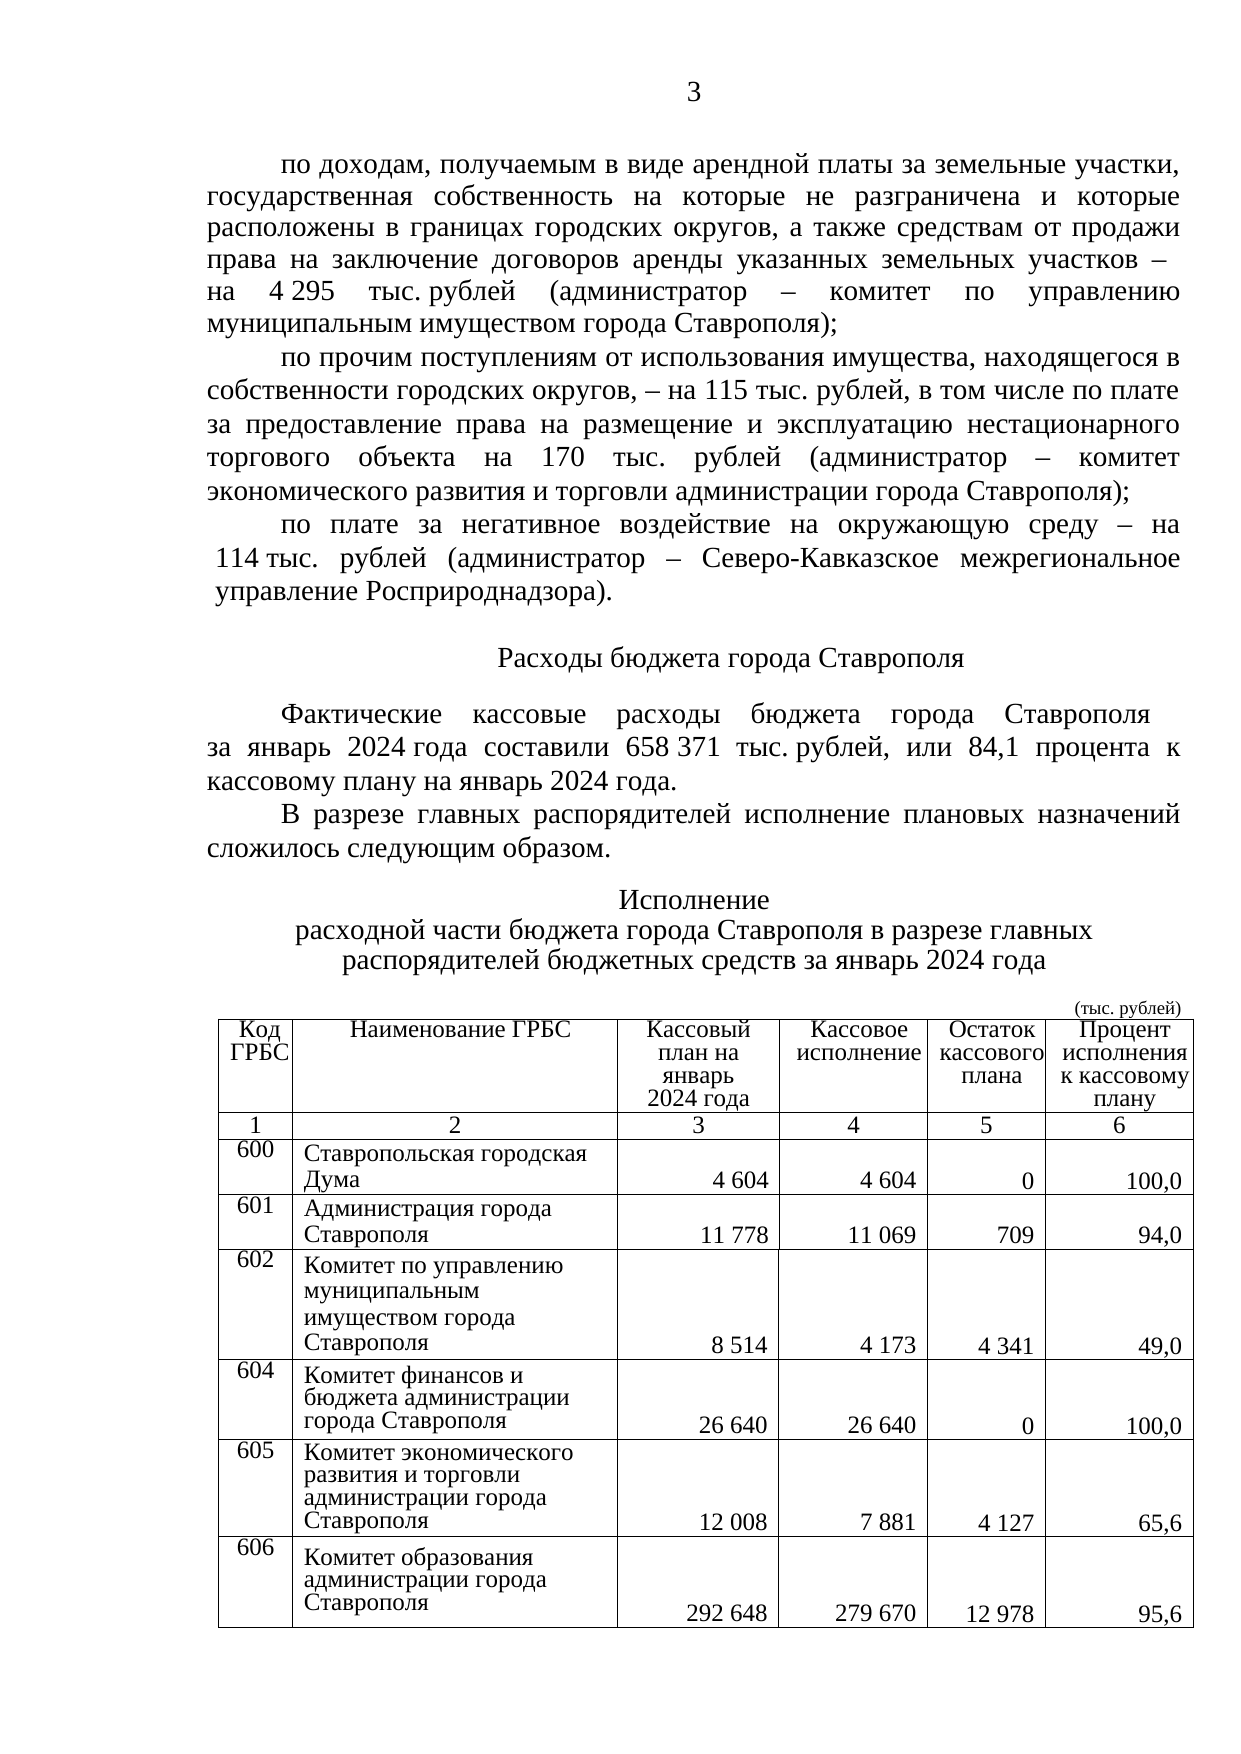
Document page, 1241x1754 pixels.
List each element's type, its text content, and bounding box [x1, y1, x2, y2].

table_cell 0 [928, 1360, 1045, 1439]
table_cell Комитет по управлению муниципальным имуществом города Ставрополя [293, 1250, 617, 1359]
table_cell 4 341 [928, 1250, 1045, 1359]
table_cell 0 [928, 1140, 1045, 1194]
table_cell 65,6 [1046, 1440, 1193, 1536]
table_header Остаток кассового плана [928, 1020, 1045, 1112]
table_cell 605 [219, 1440, 292, 1536]
table_cell 26 640 [618, 1360, 778, 1439]
table_cell 4 127 [928, 1440, 1045, 1536]
text В разрезе главных распорядителей исполнение плановых назначений сложилось следующим образом. [207, 796, 1181, 863]
table_cell 4 173 [779, 1250, 927, 1359]
table_cell 100,0 [1046, 1140, 1193, 1194]
table_cell 12 978 [928, 1537, 1045, 1627]
text расходной части бюджета города Ставрополя в разрезе главных распорядителей бюджетных средств за январь 2024 года [207, 915, 1181, 975]
text по прочим поступлениям от использования имущества, находящегося в собственности городских округов, – на 115 тыс. рублей, в том числе по плате за предоставление права на размещение и эксплуатацию нестационарного торгового объекта на 170 тыс. рублей (администратор – комитет экономического развития и торговли администрации города Ставрополя); [207, 339, 1181, 506]
table_cell 7 881 [779, 1440, 927, 1536]
table_header Процент исполнения к кассовому плану [1046, 1020, 1193, 1112]
text Исполнение [207, 885, 1181, 915]
table_cell 6 [1046, 1113, 1193, 1138]
table_cell Комитет финансов и бюджета администрации города Ставрополя [293, 1360, 617, 1439]
table_cell 100,0 [1046, 1360, 1193, 1439]
table_cell 12 008 [618, 1440, 778, 1536]
text по плате за негативное воздействие на окружающую среду – на 114 тыс. рублей (администратор – Северо-Кавказское межрегиональное управление Росприроднадзора). [215, 506, 1181, 607]
table_cell 709 [928, 1195, 1045, 1248]
table_cell 11 069 [780, 1195, 927, 1248]
table_cell Комитет экономического развития и торговли администрации города Ставрополя [293, 1440, 617, 1536]
table_header Код ГРБС [219, 1020, 292, 1112]
table_cell Ставропольская городская Дума [293, 1140, 617, 1194]
table_cell 26 640 [779, 1360, 927, 1439]
table_cell Администрация города Ставрополя [293, 1195, 617, 1248]
table_cell 600 [219, 1140, 292, 1194]
text (тыс. рублей) [207, 997, 1181, 1018]
text Фактические кассовые расходы бюджета города Ставрополя за январь 2024 года составили 658 371 тыс. рублей, или 84,1 процента к кассовому плану на январь 2024 года. [207, 696, 1181, 796]
table_cell 3 [618, 1113, 779, 1138]
table_cell 4 604 [618, 1140, 779, 1194]
table_cell 279 670 [779, 1537, 927, 1627]
table_cell 292 648 [618, 1537, 778, 1627]
table_cell 95,6 [1046, 1537, 1193, 1627]
table_header Кассовый план на январь 2024 года [618, 1020, 779, 1112]
table_cell 4 [780, 1113, 927, 1138]
table_cell 602 [219, 1250, 292, 1359]
table_cell 11 778 [618, 1195, 779, 1248]
table_cell 606 [219, 1537, 292, 1627]
table_header Наименование ГРБС [293, 1020, 617, 1112]
table_cell 2 [293, 1113, 617, 1138]
table_cell 4 604 [780, 1140, 927, 1194]
table_cell 5 [928, 1113, 1045, 1138]
table_cell 8 514 [618, 1250, 778, 1359]
table_cell 601 [219, 1195, 292, 1248]
table_cell 604 [219, 1360, 292, 1439]
text Расходы бюджета города Ставрополя [207, 641, 1181, 674]
table_cell Комитет образования администрации города Ставрополя [293, 1537, 617, 1627]
table_header Кассовое исполнение [780, 1020, 927, 1112]
table_cell 1 [219, 1113, 292, 1138]
table_cell 49,0 [1046, 1250, 1193, 1359]
table_cell 94,0 [1046, 1195, 1193, 1248]
text по доходам, получаемым в виде арендной платы за земельные участки, государственная собственность на которые не разграничена и которые расположены в границах городских округов, а также средствам от продажи права на заключение договоров аренды указанных земельных участков – на 4 295 тыс. рублей (администратор – комитет по управлению муниципальным имуществом города Ставрополя); [207, 148, 1181, 339]
